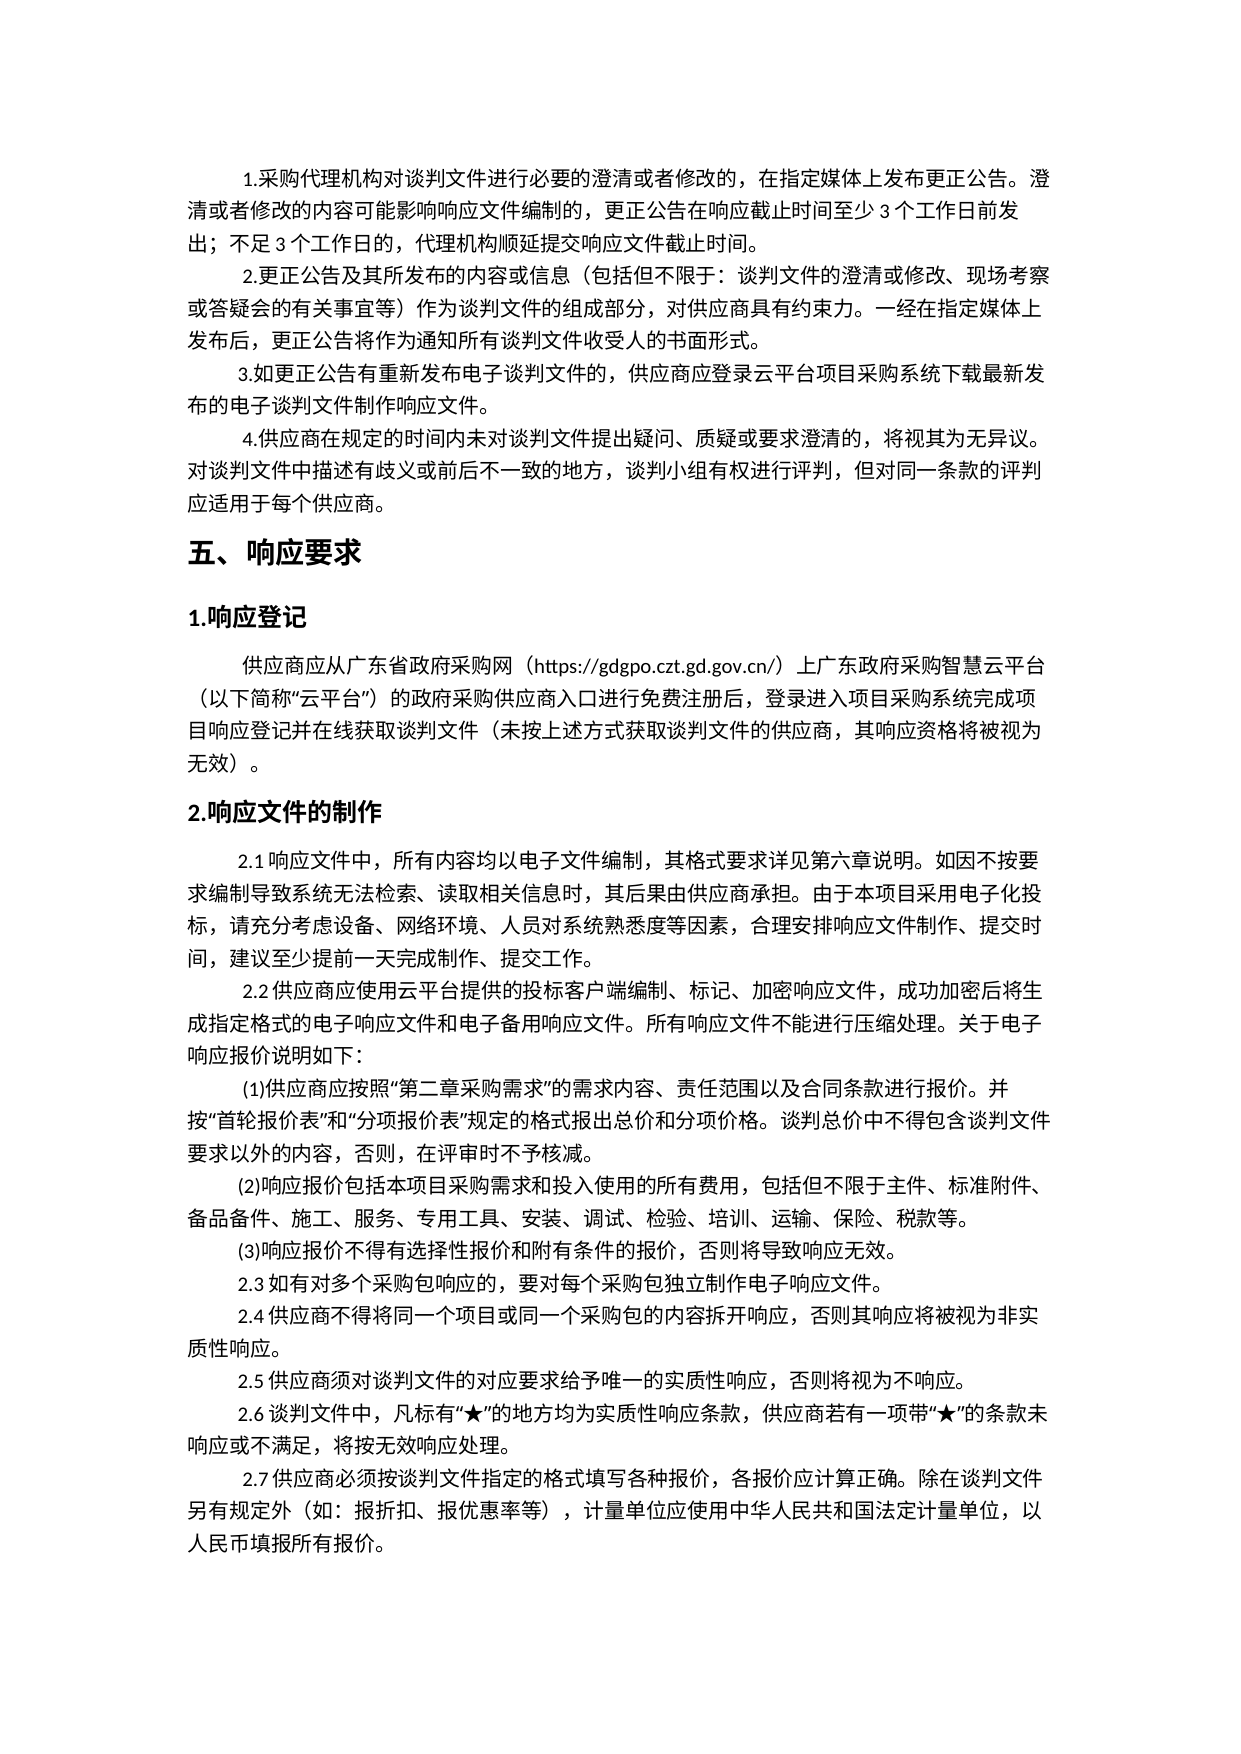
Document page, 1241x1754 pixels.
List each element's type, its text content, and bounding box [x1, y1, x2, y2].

text 供应商应从广东省政府采购网（https://gdgpo.czt.gd.gov.cn/）上广东政府采购智慧云平台（以下简称“云平台”）的政府采购供应商入口进行免费注册后，登录进入项目采购系统完成项目响应登记并在线获取谈判文件（未按上述方式获取谈判文件的供应商，其响应资格将被视为无效）。 [187, 649, 1053, 779]
text 2.7供应商必须按谈判文件指定的格式填写各种报价，各报价应计算正确。除在谈判文件另有规定外（如：报折扣、报优惠率等），计量单位应使用中华人民共和国法定计量单位，以人民币填报所有报价。 [187, 1462, 1053, 1559]
text 2.3如有对多个采购包响应的，要对每个采购包独立制作电子响应文件。 [187, 1267, 1053, 1299]
text 2.更正公告及其所发布的内容或信息（包括但不限于：谈判文件的澄清或修改、现场考察或答疑会的有关事宜等）作为谈判文件的组成部分，对供应商具有约束力。一经在指定媒体上发布后，更正公告将作为通知所有谈判文件收受人的书面形式。 [187, 259, 1053, 357]
text 2.6谈判文件中，凡标有“★”的地方均为实质性响应条款，供应商若有一项带“★”的条款未响应或不满足，将按无效响应处理。 [187, 1397, 1053, 1462]
text 2.5供应商须对谈判文件的对应要求给予唯一的实质性响应，否则将视为不响应。 [187, 1364, 1053, 1397]
text 3.如更正公告有重新发布电子谈判文件的，供应商应登录云平台项目采购系统下载最新发布的电子谈判文件制作响应文件。 [187, 357, 1053, 422]
text 2.响应文件的制作 [187, 779, 1053, 844]
text (2)响应报价包括本项目采购需求和投入使用的所有费用，包括但不限于主件、标准附件、备品备件、施工、服务、专用工具、安装、调试、检验、培训、运输、保险、税款等。 [187, 1169, 1053, 1234]
text 2.1响应文件中，所有内容均以电子文件编制，其格式要求详见第六章说明。如因不按要求编制导致系统无法检索、读取相关信息时，其后果由供应商承担。由于本项目采用电子化投标，请充分考虑设备、网络环境、人员对系统熟悉度等因素，合理安排响应文件制作、提交时间，建议至少提前一天完成制作、提交工作。 [187, 844, 1053, 974]
text (3)响应报价不得有选择性报价和附有条件的报价，否则将导致响应无效。 [187, 1234, 1053, 1267]
text 2.2供应商应使用云平台提供的投标客户端编制、标记、加密响应文件，成功加密后将生成指定格式的电子响应文件和电子备用响应文件。所有响应文件不能进行压缩处理。关于电子响应报价说明如下： [187, 974, 1053, 1072]
text 2.4供应商不得将同一个项目或同一个采购包的内容拆开响应，否则其响应将被视为非实质性响应。 [187, 1299, 1053, 1364]
text 五、响应要求 [187, 519, 1053, 584]
text 1.采购代理机构对谈判文件进行必要的澄清或者修改的，在指定媒体上发布更正公告。澄清或者修改的内容可能影响响应文件编制的，更正公告在响应截止时间至少3个工作日前发出；不足3个工作日的，代理机构顺延提交响应文件截止时间。 [187, 162, 1053, 259]
text (1)供应商应按照“第二章采购需求”的需求内容、责任范围以及合同条款进行报价。并按“首轮报价表”和“分项报价表”规定的格式报出总价和分项价格。谈判总价中不得包含谈判文件要求以外的内容，否则，在评审时不予核减。 [187, 1072, 1053, 1169]
text 1.响应登记 [187, 584, 1053, 649]
text 4.供应商在规定的时间内未对谈判文件提出疑问、质疑或要求澄清的，将视其为无异议。对谈判文件中描述有歧义或前后不一致的地方，谈判小组有权进行评判，但对同一条款的评判应适用于每个供应商。 [187, 422, 1053, 519]
